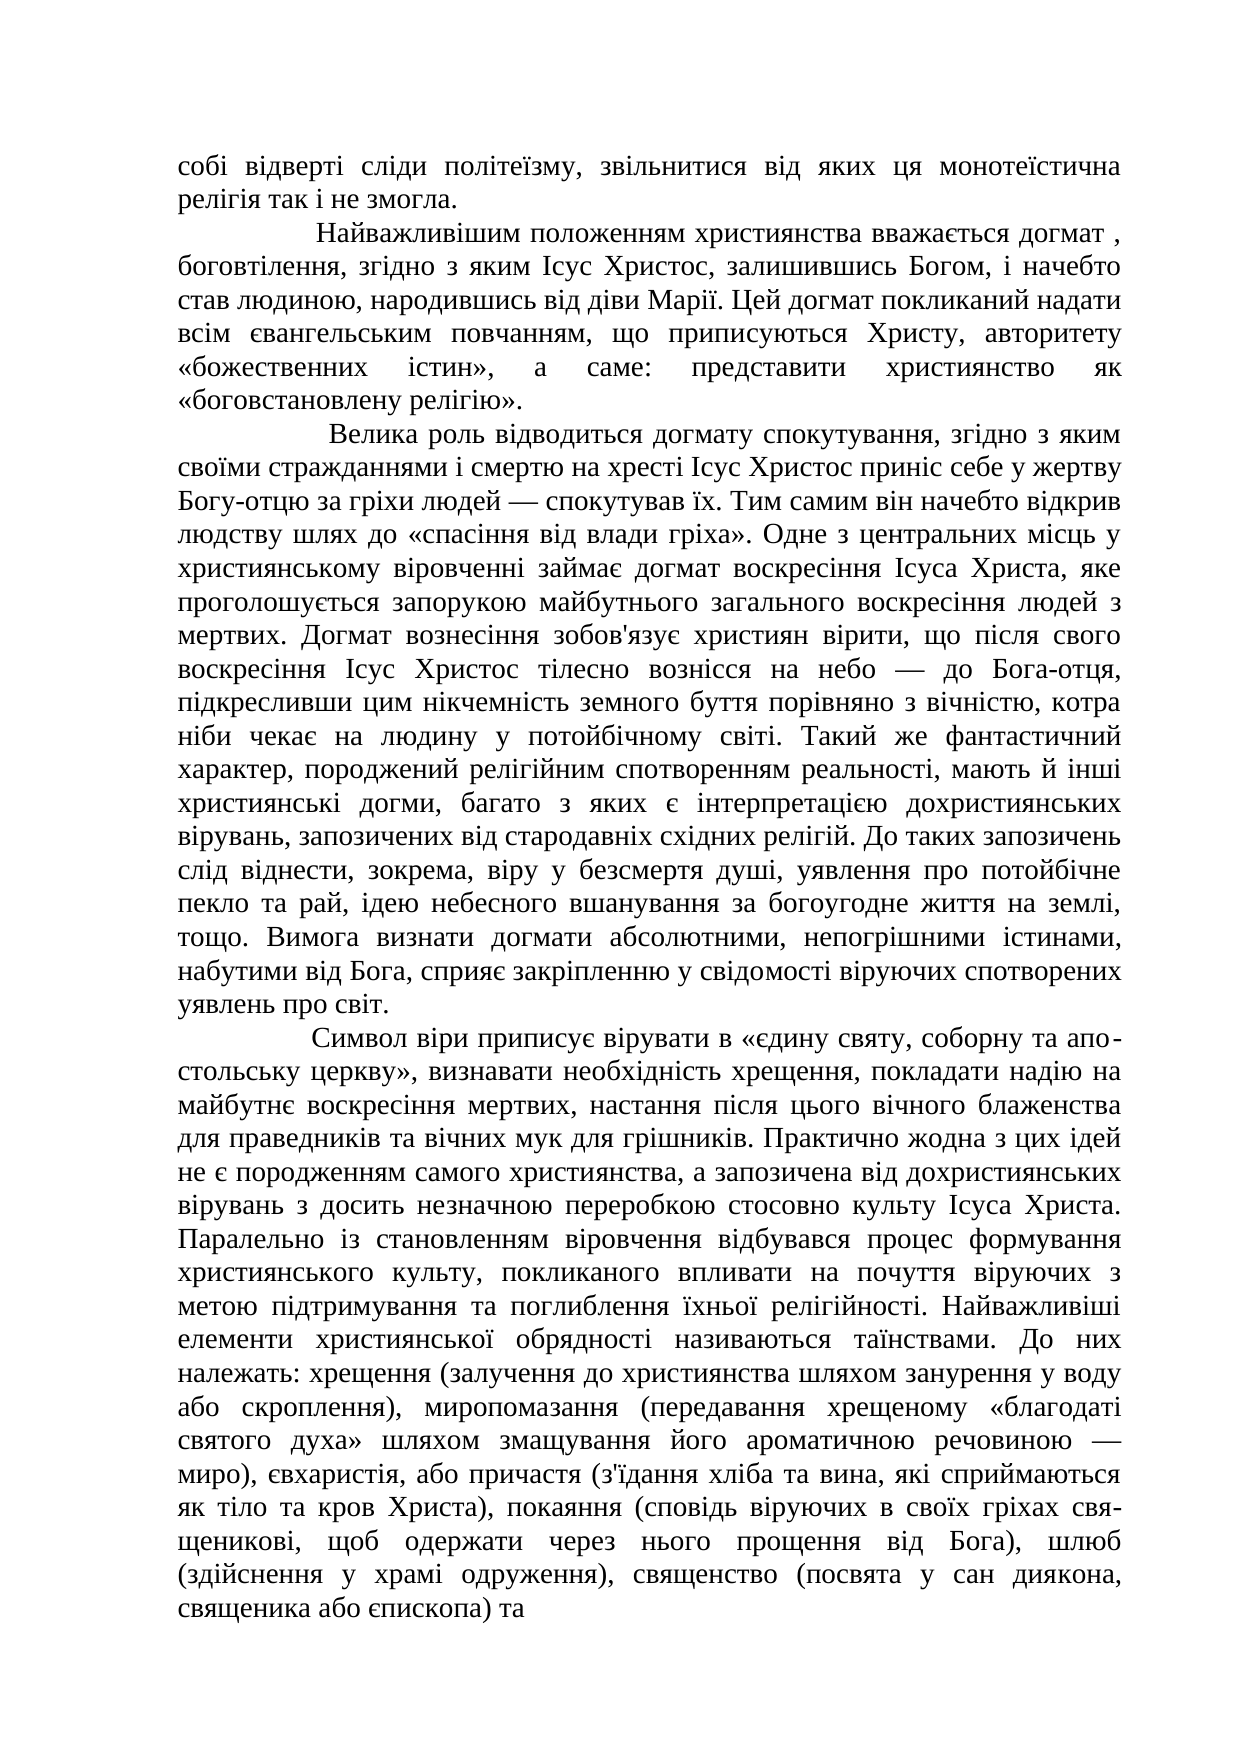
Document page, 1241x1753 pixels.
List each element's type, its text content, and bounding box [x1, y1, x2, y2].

text Велика роль відводиться догмату спокутування, згідно з яким своїми стражданнями і смертю на хресті Ісус Христос приніс себе у жертву Богу-отцю за гріхи людей — спокутував їх. Тим самим він начебто відкрив людству шлях до «спасіння від влади гріха». Одне з центральних місць у християнському віровченні займає догмат воскресіння Ісуса Христа, яке проголошується запорукою майбутнього загального воскресіння людей з мертвих. Догмат вознесіння зобов'язує християн вірити, що після свого воскресіння Ісус Христос тілесно вознісся на небо — до Бога-отця, підкресливши цим нікчемність земного буття порівняно з вічністю, котра ніби чекає на людину у потойбічному світі. Такий же фантастичний характер, породжений релігійним спотворенням реальності, мають й інші християнські догми, багато з яких є інтерпретацією дохристиянських вірувань, запозичених від стародавніх східних релігій. До таких запозичень слід віднести, зокрема, віру у безсмертя душі, уявлення про потойбічне пекло та рай, ідею небесного вшанування за богоугодне життя на землі, тощо. Вимога визнати догмати абсолютними, непогрішними істинами, набутими від Бога, сприяє закріпленню у свідомості віруючих спотворених уявлень про світ. [177, 416, 1122, 1020]
text Найважливішим положенням християнства вважається догмат , боговтілення, згідно з яким Ісус Христос, залишившись Богом, і начебто став людиною, народившись від діви Марії. Цей догмат покликаний надати всім євангельським повчанням, що приписуються Христу, авторитету «божественних істин», а саме: представити християнство як «боговстановлену релігію». [177, 215, 1122, 416]
text Символ віри приписує вірувати в «єдину святу, соборну та апостольську церкву», визнавати необхідність хрещення, покладати надію на майбутнє воскресіння мертвих, настання після цього вічного блаженства для праведників та вічних мук для грішників. Практично жодна з цих ідей не є породженням самого християнства, а запозичена від дохристиянських вірувань з досить незначною переробкою стосовно культу Ісуса Христа. Паралельно із становленням віровчення відбувався процес формування християнського культу, покликаного впливати на почуття віруючих з метою підтримування та поглиблення їхньої релігійності. Найважливіші елементи християнської обрядності називаються таїнствами. До них належать: хрещення (залучення до християнства шляхом занурення у воду або скроплення), миропомазання (передавання хрещеному «благодаті святого духа» шляхом змащування його ароматичною речовиною — миро), євхаристія, або причастя (з'їдання хліба та вина, які сприймаються як тіло та кров Христа), покаяння (сповідь віруючих в своїх гріхах священикові, щоб одержати через нього прощення від Бога), шлюб (здійснення у храмі одруження), священство (посвята у сан диякона, священика або єпископа) та [177, 1020, 1122, 1623]
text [177, 148, 1122, 215]
